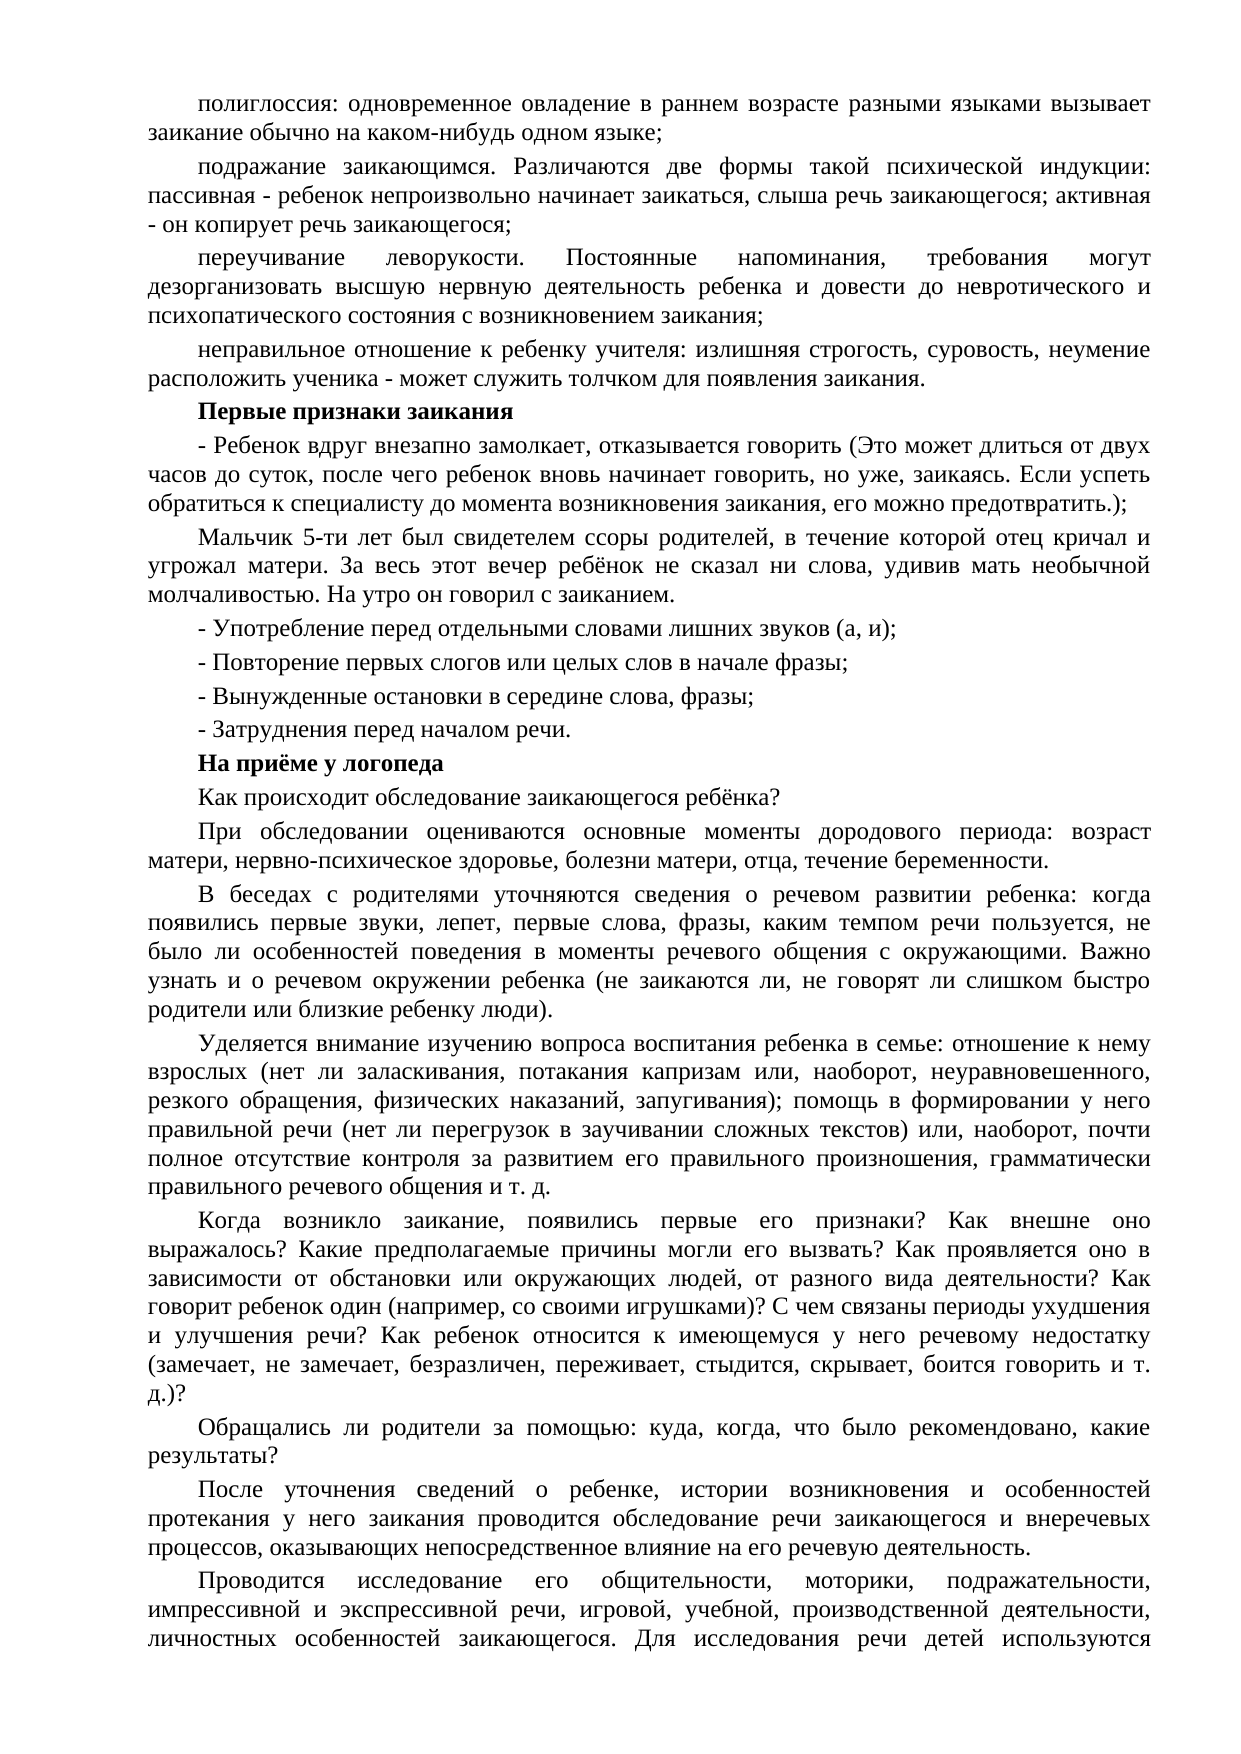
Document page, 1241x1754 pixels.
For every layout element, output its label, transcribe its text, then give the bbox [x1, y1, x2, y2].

text неправильное отношение к ребенку учителя: излишняя строгость, суровость, неумение расположить ученика - может служить толчком для появления заикания. [148, 334, 1152, 391]
text На приёме у логопеда [148, 748, 1152, 777]
text - Ребенок вдруг внезапно замолкает, отказывается говорить (Это может длиться от двух часов до суток, после чего ребенок вновь начинает говорить, но уже, заикаясь. Если успеть обратиться к специалисту до момента возникновения заикания, его можно предотвратить.); [148, 430, 1152, 517]
text В беседах с родителями уточняются сведения о речевом развитии ребенка: когда появились первые звуки, лепет, первые слова, фразы, каким темпом речи пользуется, не было ли особенностей поведения в моменты речевого общения с окружающими. Важно узнать и о речевом окружении ребенка (не заикаются ли, не говорят ли слишком быстро родители или близкие ребенку люди). [148, 879, 1152, 1022]
text - Вынужденные остановки в середине слова, фразы; [148, 681, 1152, 709]
text переучивание леворукости. Постоянные напоминания, требования могут дезорганизовать высшую нервную деятельность ребенка и довести до невротического и психопатического состояния с возникновением заикания; [148, 242, 1152, 329]
text Обращались ли родители за помощью: куда, когда, что было рекомендовано, какие результаты? [148, 1412, 1152, 1469]
text полиглоссия: одновременное овладение в раннем возрасте разными языками вызывает заикание обычно на каком-нибудь одном языке; [148, 88, 1152, 146]
text Первые признаки заикания [148, 396, 1152, 425]
text - Затруднения перед началом речи. [148, 714, 1152, 743]
text - Употребление перед отдельными словами лишних звуков (а, и); [148, 613, 1152, 642]
text После уточнения сведений о ребенке, истории возникновения и особенностей протекания у него заикания проводится обследование речи заикающегося и внеречевых процессов, оказывающих непосредственное влияние на его речевую деятельность. [148, 1474, 1152, 1560]
text Уделяется внимание изучению вопроса воспитания ребенка в семье: отношение к нему взрослых (нет ли заласкивания, потакания капризам или, наоборот, неуравновешенного, резкого обращения, физических наказаний, запугивания); помощь в формировании у него правильной речи (нет ли перегрузок в заучивании сложных текстов) или, наоборот, почти полное отсутствие контроля за развитием его правильного произношения, грамматически правильного речевого общения и т. д. [148, 1028, 1152, 1200]
text Как происходит обследование заикающегося ребёнка? [148, 782, 1152, 811]
text - Повторение первых слогов или целых слов в начале фразы; [148, 647, 1152, 676]
text Мальчик 5-ти лет был свидетелем ссоры родителей, в течение которой отец кричал и угрожал матери. За весь этот вечер ребёнок не сказал ни слова, удивив мать необычной молчаливостью. На утро он говорил с заиканием. [148, 522, 1152, 608]
text При обследовании оцениваются основные моменты дородового периода: возраст матери, нервно-психическое здоровье, болезни матери, отца, течение беременности. [148, 816, 1152, 874]
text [148, 1566, 1152, 1652]
text Когда возникло заикание, появились первые его признаки? Как внешне оно выражалось? Какие предполагаемые причины могли его вызвать? Как проявляется оно в зависимости от обстановки или окружающих людей, от разного вида деятельности? Как говорит ребенок один (например, со своими игрушками)? С чем связаны периоды ухудшения и улучшения речи? Как ребенок относится к имеющемуся у него речевому недостатку (замечает, не замечает, безразличен, переживает, стыдится, скрывает, боится говорить и т. д.)? [148, 1205, 1152, 1406]
text подражание заикающимся. Различаются две формы такой психической индукции: пассивная - ребенок непроизвольно начинает заикаться, слыша речь заикающегося; активная - он копирует речь заикающегося; [148, 151, 1152, 237]
